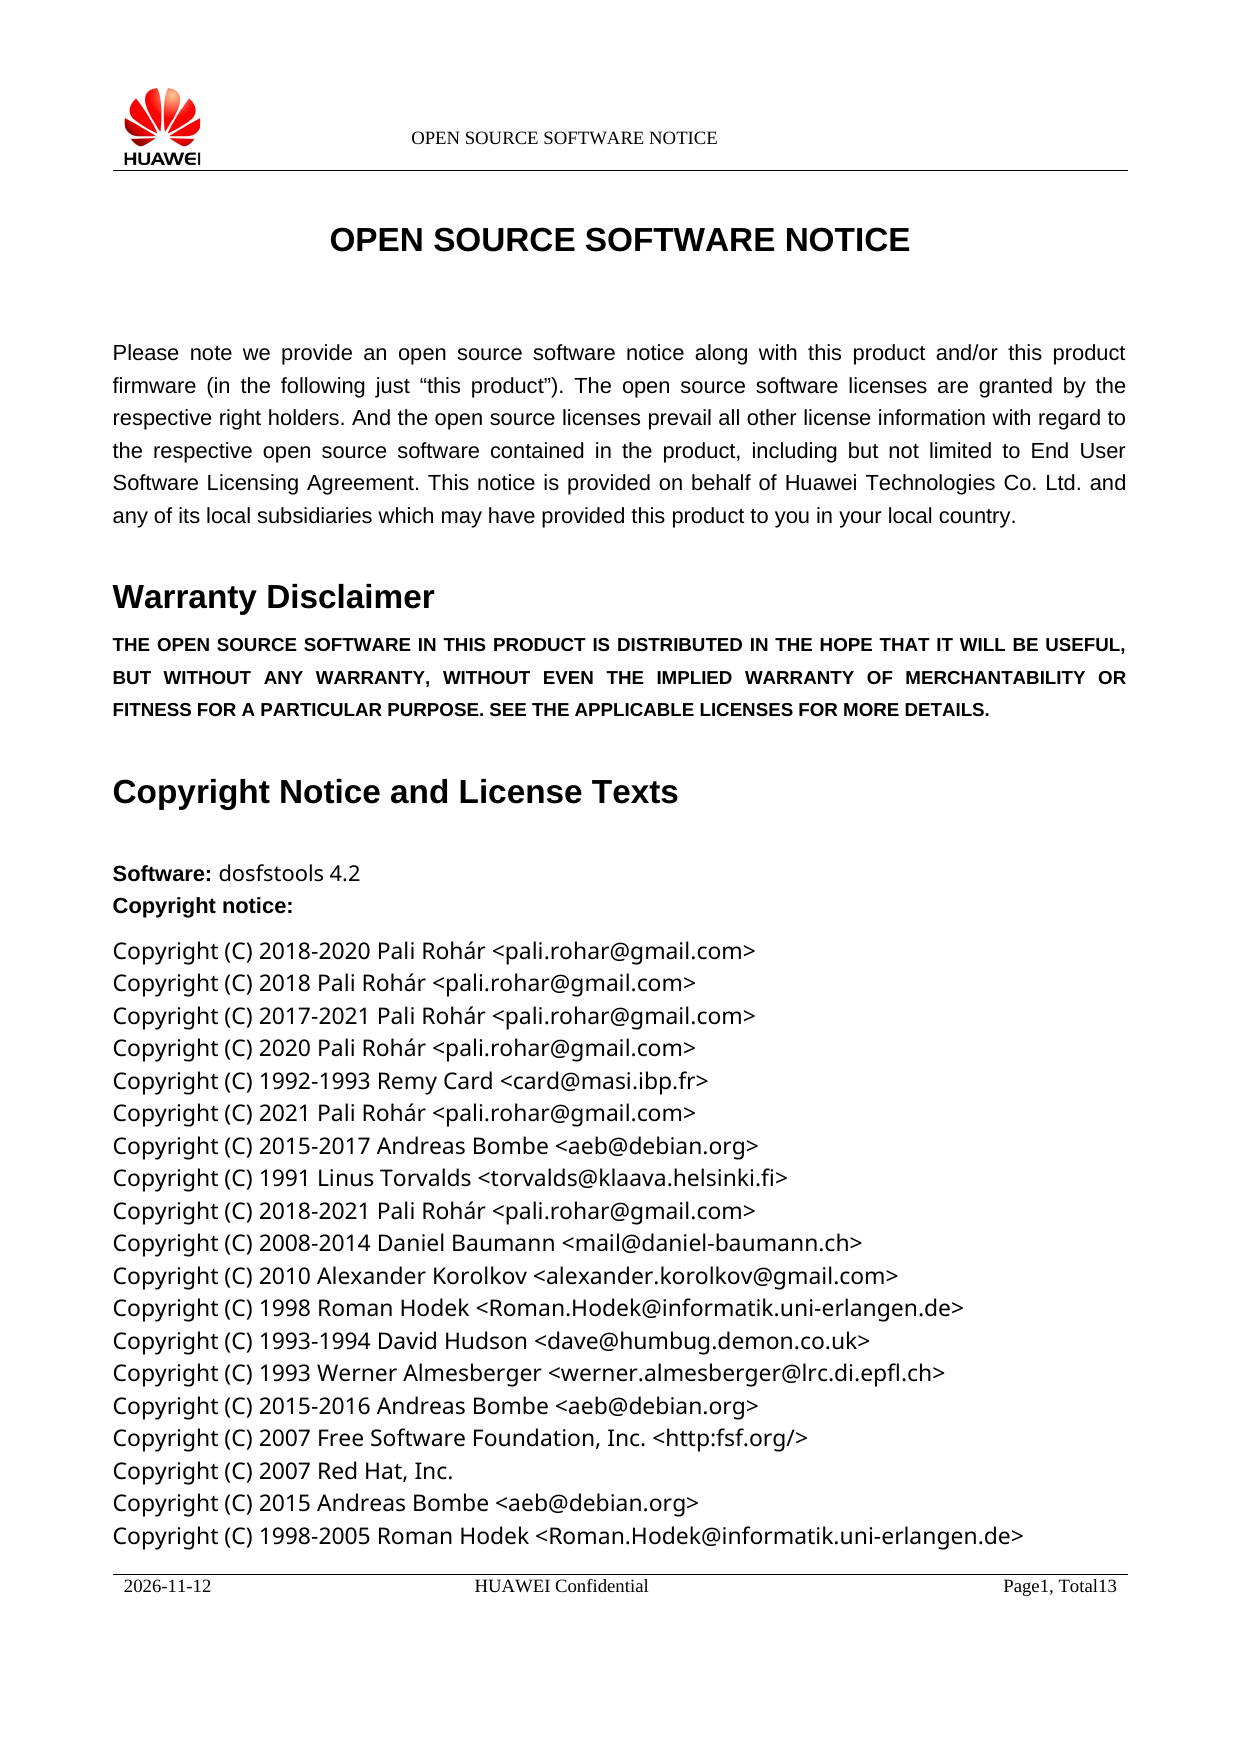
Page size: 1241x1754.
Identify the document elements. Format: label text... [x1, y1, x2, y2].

text Please note we provide an open source software notice along with this product and/or this product firmware (in the following just “this product”). The open source software licenses are granted by the respective right holders. And the open source licenses prevail all other license information with regard to the respective open source software contained in the product, including but not limited to End User Software Licensing Agreement. This notice is provided on behalf of Huawei Technologies Co. Ltd. and any of its local subsidiaries which may have provided this product to you in your local country. [112, 336, 1128, 531]
text OPEN SOURCE SOFTWARE NOTICE [112, 206, 1128, 271]
text Copyright notice: [112, 889, 1128, 921]
title Software: dosfstools 4.2 [112, 856, 1128, 889]
picture [124, 88, 201, 165]
text The open source software in this product is distributed in the hope that it will be useful, but WITHOUT ANY WARRANTY, without even the implied warranty of MERCHANTABILITY or FITNESS FOR A PARTICULAR PURPOSE. See the applicable licenses for more details. [112, 629, 1128, 726]
text Warranty Disclaimer [112, 564, 1128, 629]
text Copyright Notice and License Texts [112, 759, 1128, 824]
